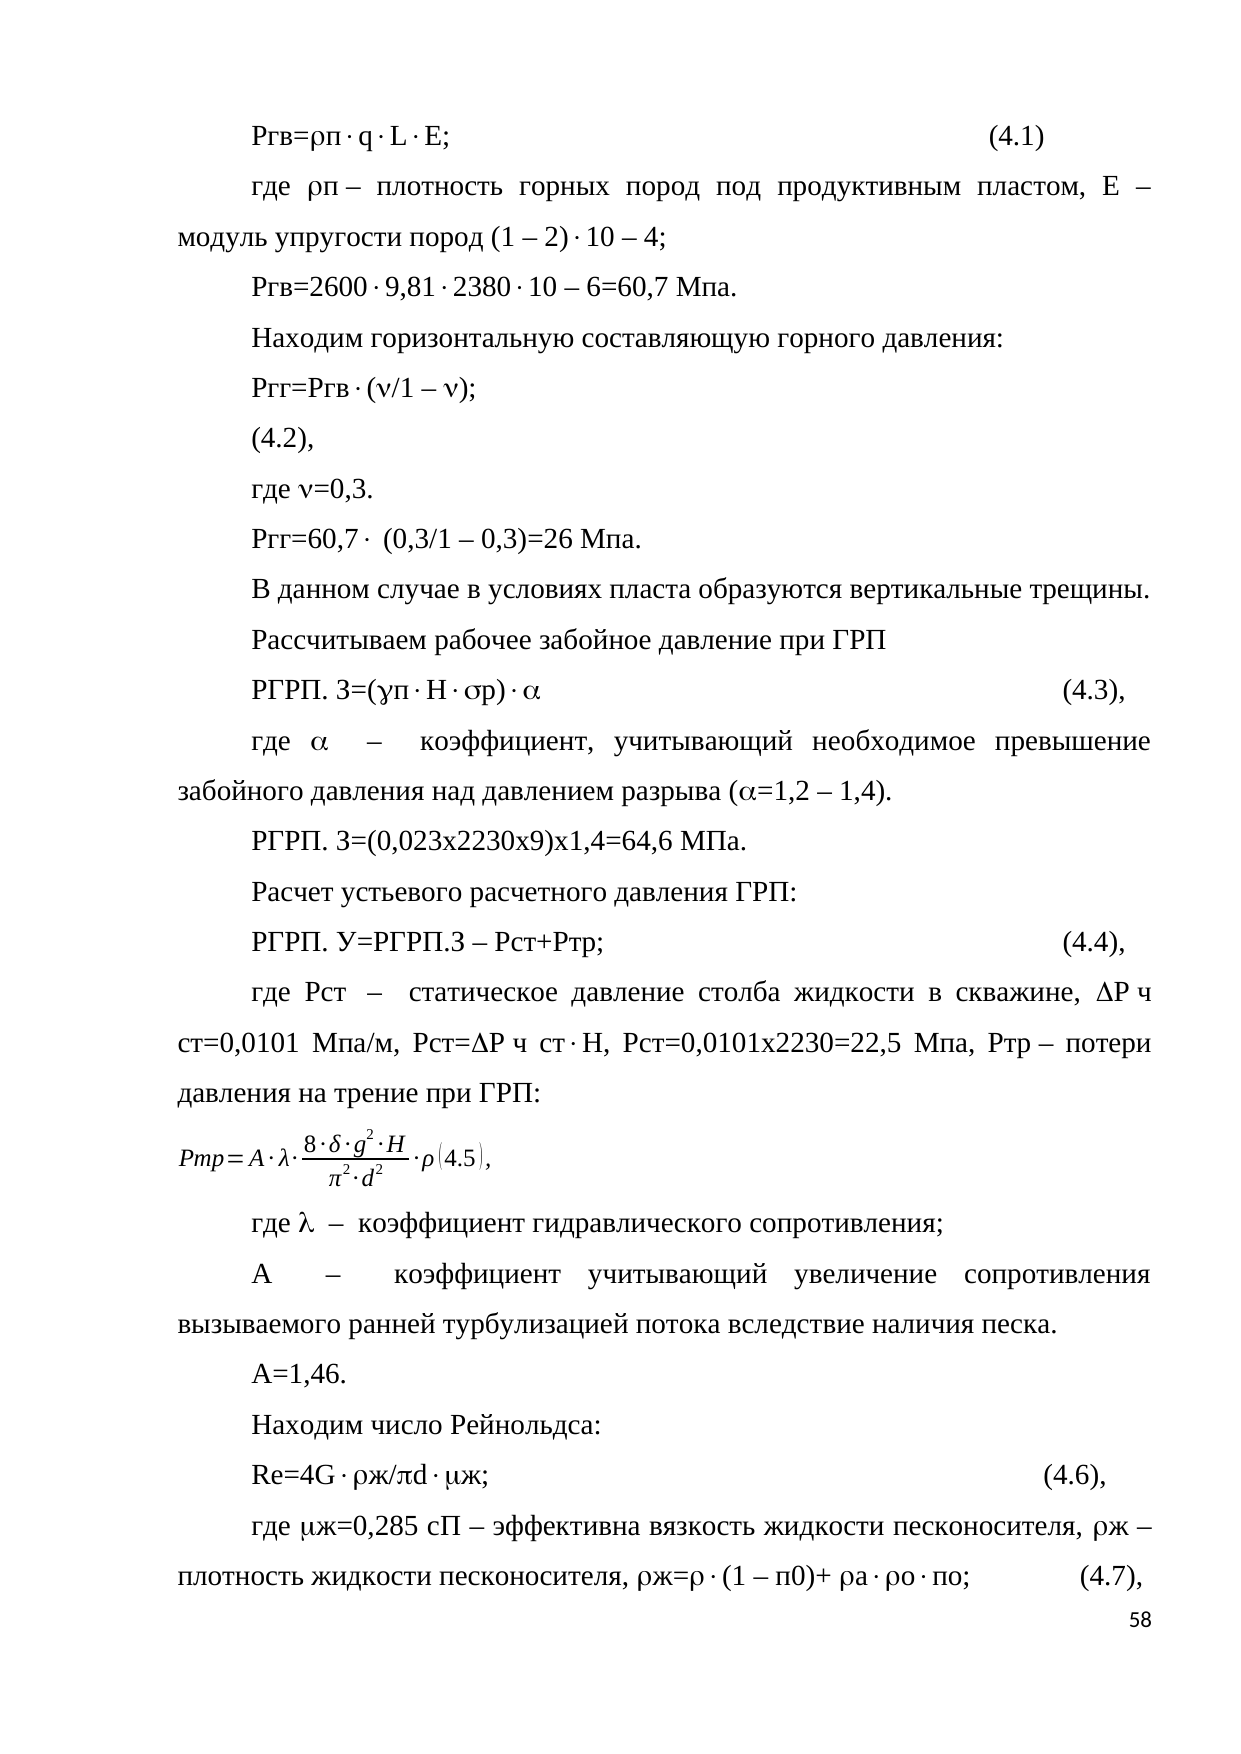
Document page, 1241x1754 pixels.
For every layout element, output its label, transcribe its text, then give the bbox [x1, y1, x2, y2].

text РГРП. З=(пНр) (4.3), [177, 672, 1152, 706]
text В данном случае в условиях пласта образуются вертикальные трещины. [177, 572, 1152, 605]
text А – коэффициент учитывающий увеличение сопротивления вызываемого ранней турбулизацией потока вследствие наличия песка. [177, 1256, 1152, 1340]
text Находим число Рейнольдса: [177, 1407, 1152, 1441]
text РГРП. У=РГРП.З – Рст+Ртр; (4.4), [177, 924, 1152, 958]
text где – коэффициент гидравлического сопротивления; [177, 1206, 1152, 1239]
text Ргв=26009,81238010 – 6=60,7 Мпа. [177, 269, 1152, 303]
text А=1,46. [177, 1357, 1152, 1390]
text Расчет устьевого расчетного давления ГРП: [177, 874, 1152, 907]
text где – коэффициент, учитывающий необходимое превышение забойного давления над давлением разрыва (=1,2 – 1,4). [177, 723, 1152, 807]
text где =0,3. [177, 471, 1152, 504]
text где ж=0,285 сП – эффективна вязкость жидкости песконосителя, ж – плотность жидкости песконосителя, ж=(1 – п0)+ аопо; (4.7), [177, 1508, 1152, 1592]
text Находим горизонтальную составляющую горного давления: [177, 320, 1152, 353]
text Ргв=пqLE; (4.1) [177, 118, 1152, 152]
text где Рст – статическое давление столба жидкости в скважине, Р ч ст=0,0101 Мпа/м, Рст=Р ч стН, Рст=0,0101х2230=22,5 Мпа, Ртр – потери давления на трение при ГРП: [177, 974, 1152, 1109]
text Рассчитываем рабочее забойное давление при ГРП [177, 622, 1152, 656]
text Ргг=Ргв(/1 – ); (4.2), [177, 370, 1152, 454]
text где п – плотность горных пород под продуктивным пластом, Е – модуль упругости пород (1 – 2)10 – 4; [177, 168, 1152, 253]
text РГРП. З=(0,023х2230х9)х1,4=64,6 МПа. [177, 823, 1152, 857]
text Re=4Gж/dж; (4.6), [177, 1457, 1152, 1491]
text Ргг=60,7 (0,3/1 – 0,3)=26 Мпа. [177, 521, 1152, 555]
